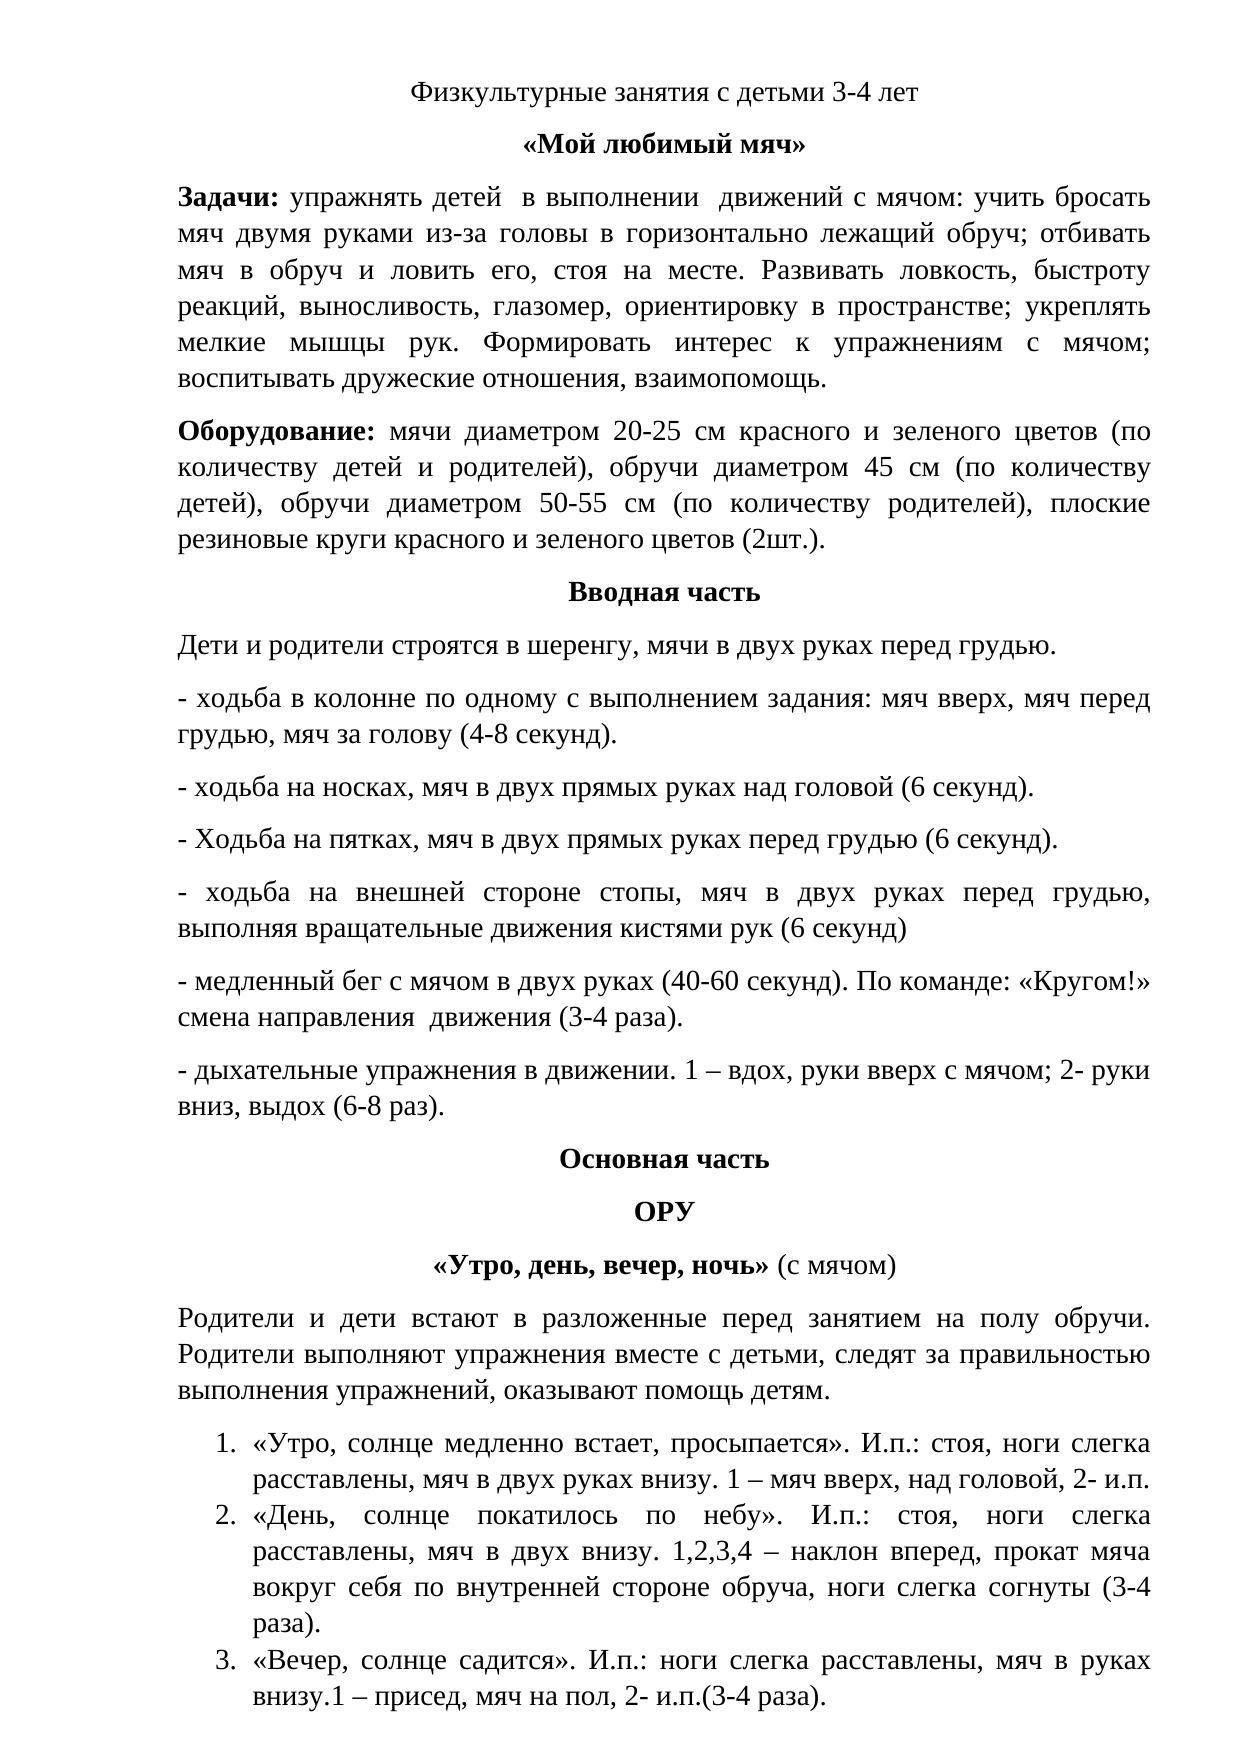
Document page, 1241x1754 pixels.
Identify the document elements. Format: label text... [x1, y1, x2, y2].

text - дыхательные упражнения в движении. 1 – вдох, руки вверх с мячом; 2- руки вниз, выдох (6-8 раз). [177, 1052, 1152, 1122]
list «День, солнце покатилось по небу». И.п.: стоя, ноги слегка расставлены, мяч в двух внизу. 1,2,3,4 – наклон вперед, прокат мяча вокруг себя по внутренней стороне обруча, ноги слегка согнуты (3-4 раза). [215, 1497, 1152, 1639]
text Задачи: упражнять детей в выполнении движений с мячом: учить бросать мяч двумя руками из-за головы в горизонтально лежащий обруч; отбивать мяч в обруч и ловить его, стоя на месте. Развивать ловкость, быстроту реакций, выносливость, глазомер, ориентировку в пространстве; укреплять мелкие мышцы рук. Формировать интерес к упражнениям с мячом; воспитывать дружеские отношения, взаимопомощь. [177, 179, 1152, 394]
text Родители и дети встают в разложенные перед занятием на полу обручи. Родители выполняют упражнения вместе с детьми, следят за правильностью выполнения упражнений, оказывают помощь детям. [177, 1300, 1152, 1406]
text Оборудование: мячи диаметром 20-25 см красного и зеленого цветов (по количеству детей и родителей), обручи диаметром 45 см (по количеству детей), обручи диаметром 50-55 см (по количеству родителей), плоские резиновые круги красного и зеленого цветов (2шт.). [177, 413, 1152, 555]
text - ходьба на носках, мяч в двух прямых руках над головой (6 секунд). [177, 769, 1152, 802]
text Вводная часть [177, 574, 1152, 608]
text Физкультурные занятия с детьми 3-4 лет [177, 74, 1152, 107]
text «Утро, день, вечер, ночь» (с мячом) [177, 1247, 1152, 1281]
text «Мой любимый мяч» [177, 127, 1152, 160]
text - ходьба в колонне по одному с выполнением задания: мяч вверх, мяч перед грудью, мяч за голову (4-8 секунд). [177, 680, 1152, 749]
text Дети и родители строятся в шеренгу, мячи в двух руках перед грудью. [177, 627, 1152, 661]
list «Утро, солнце медленно встает, просыпается». И.п.: стоя, ноги слегка расставлены, мяч в двух руках внизу. 1 – мяч вверх, над головой, 2- и.п. [215, 1425, 1152, 1494]
text ОРУ [177, 1194, 1152, 1228]
text - медленный бег с мячом в двух руках (40-60 секунд). По команде: «Кругом!» смена направления движения (3-4 раза). [177, 963, 1152, 1033]
text - ходьба на внешней стороне стопы, мяч в двух руках перед грудью, выполняя вращательные движения кистями рук (6 секунд) [177, 874, 1152, 944]
text - Ходьба на пятках, мяч в двух прямых руках перед грудью (6 секунд). [177, 822, 1152, 855]
text Основная часть [177, 1141, 1152, 1175]
list «Вечер, солнце садится». И.п.: ноги слегка расставлены, мяч в руках внизу.1 – присед, мяч на пол, 2- и.п.(3-4 раза). [215, 1642, 1152, 1711]
